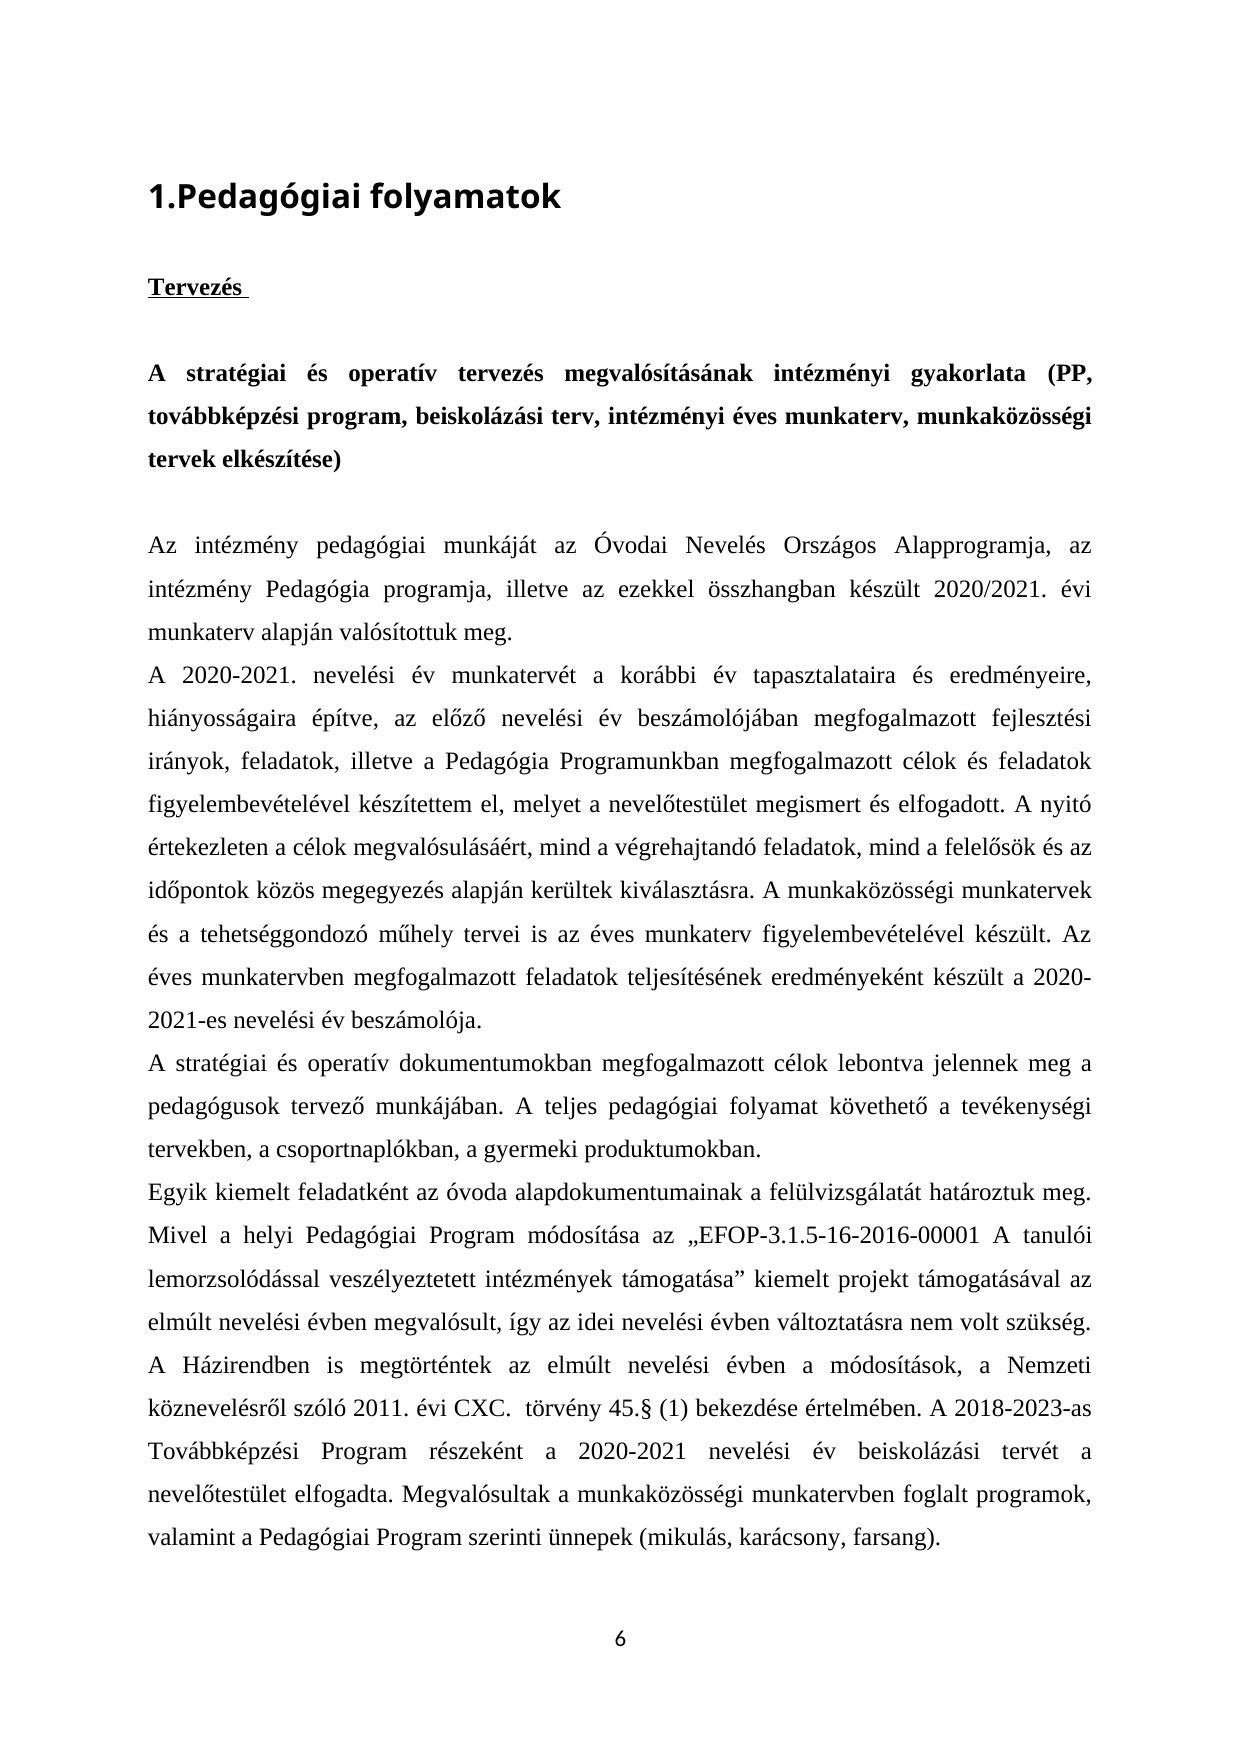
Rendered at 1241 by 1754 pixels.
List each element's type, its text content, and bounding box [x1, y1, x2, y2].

text A 2020-2021. nevelési év munkatervét a korábbi év tapasztalataira és eredményeire, hiányosságaira építve, az előző nevelési év beszámolójában megfogalmazott fejlesztési irányok, feladatok, illetve a Pedagógia Programunkban megfogalmazott célok és feladatok figyelembevételével készítettem el, melyet a nevelőtestület megismert és elfogadott. A nyitó értekezleten a célok megvalósulásáért, mind a végrehajtandó feladatok, mind a felelősök és az időpontok közös megegyezés alapján kerültek kiválasztásra. A munkaközösségi munkatervek és a tehetséggondozó műhely tervei is az éves munkaterv figyelembevételével készült. Az éves munkatervben megfogalmazott feladatok teljesítésének eredményeként készült a 2020-2021-es nevelési év beszámolója. [148, 660, 1093, 1034]
text A stratégiai és operatív dokumentumokban megfogalmazott célok lebontva jelennek meg a pedagógusok tervező munkájában. A teljes pedagógiai folyamat követhető a tevékenységi tervekben, a csoportnaplókban, a gyermeki produktumokban. [148, 1048, 1093, 1163]
text A stratégiai és operatív tervezés megvalósításának intézményi gyakorlata (PP, továbbképzési program, beiskolázási terv, intézményi éves munkaterv, munkaközösségi tervek elkészítése) [148, 358, 1093, 473]
text Tervezés [148, 272, 1093, 301]
text Az intézmény pedagógiai munkáját az Óvodai Nevelés Országos Alapprogramja, az intézmény Pedagógia programja, illetve az ezekkel összhangban készült 2020/2021. évi munkaterv alapján valósítottuk meg. [148, 531, 1093, 646]
subtitle 1.Pedagógiai folyamatok [148, 173, 1093, 218]
text Egyik kiemelt feladatként az óvoda alapdokumentumainak a felülvizsgálatát határoztuk meg. Mivel a helyi Pedagógiai Program módosítása az „EFOP-3.1.5-16-2016-00001 A tanulói lemorzsolódással veszélyeztetett intézmények támogatása” kiemelt projekt támogatásával az elmúlt nevelési évben megvalósult, így az idei nevelési évben változtatásra nem volt szükség. A Házirendben is megtörténtek az elmúlt nevelési évben a módosítások, a Nemzeti köznevelésről szóló 2011. évi CXC. törvény 45.§ (1) bekezdése értelmében. A 2018-2023-as Továbbképzési Program részeként a 2020-2021 nevelési év beiskolázási tervét a nevelőtestület elfogadta. Megvalósultak a munkaközösségi munkatervben foglalt programok, valamint a Pedagógiai Program szerinti ünnepek (mikulás, karácsony, farsang). [148, 1177, 1093, 1551]
